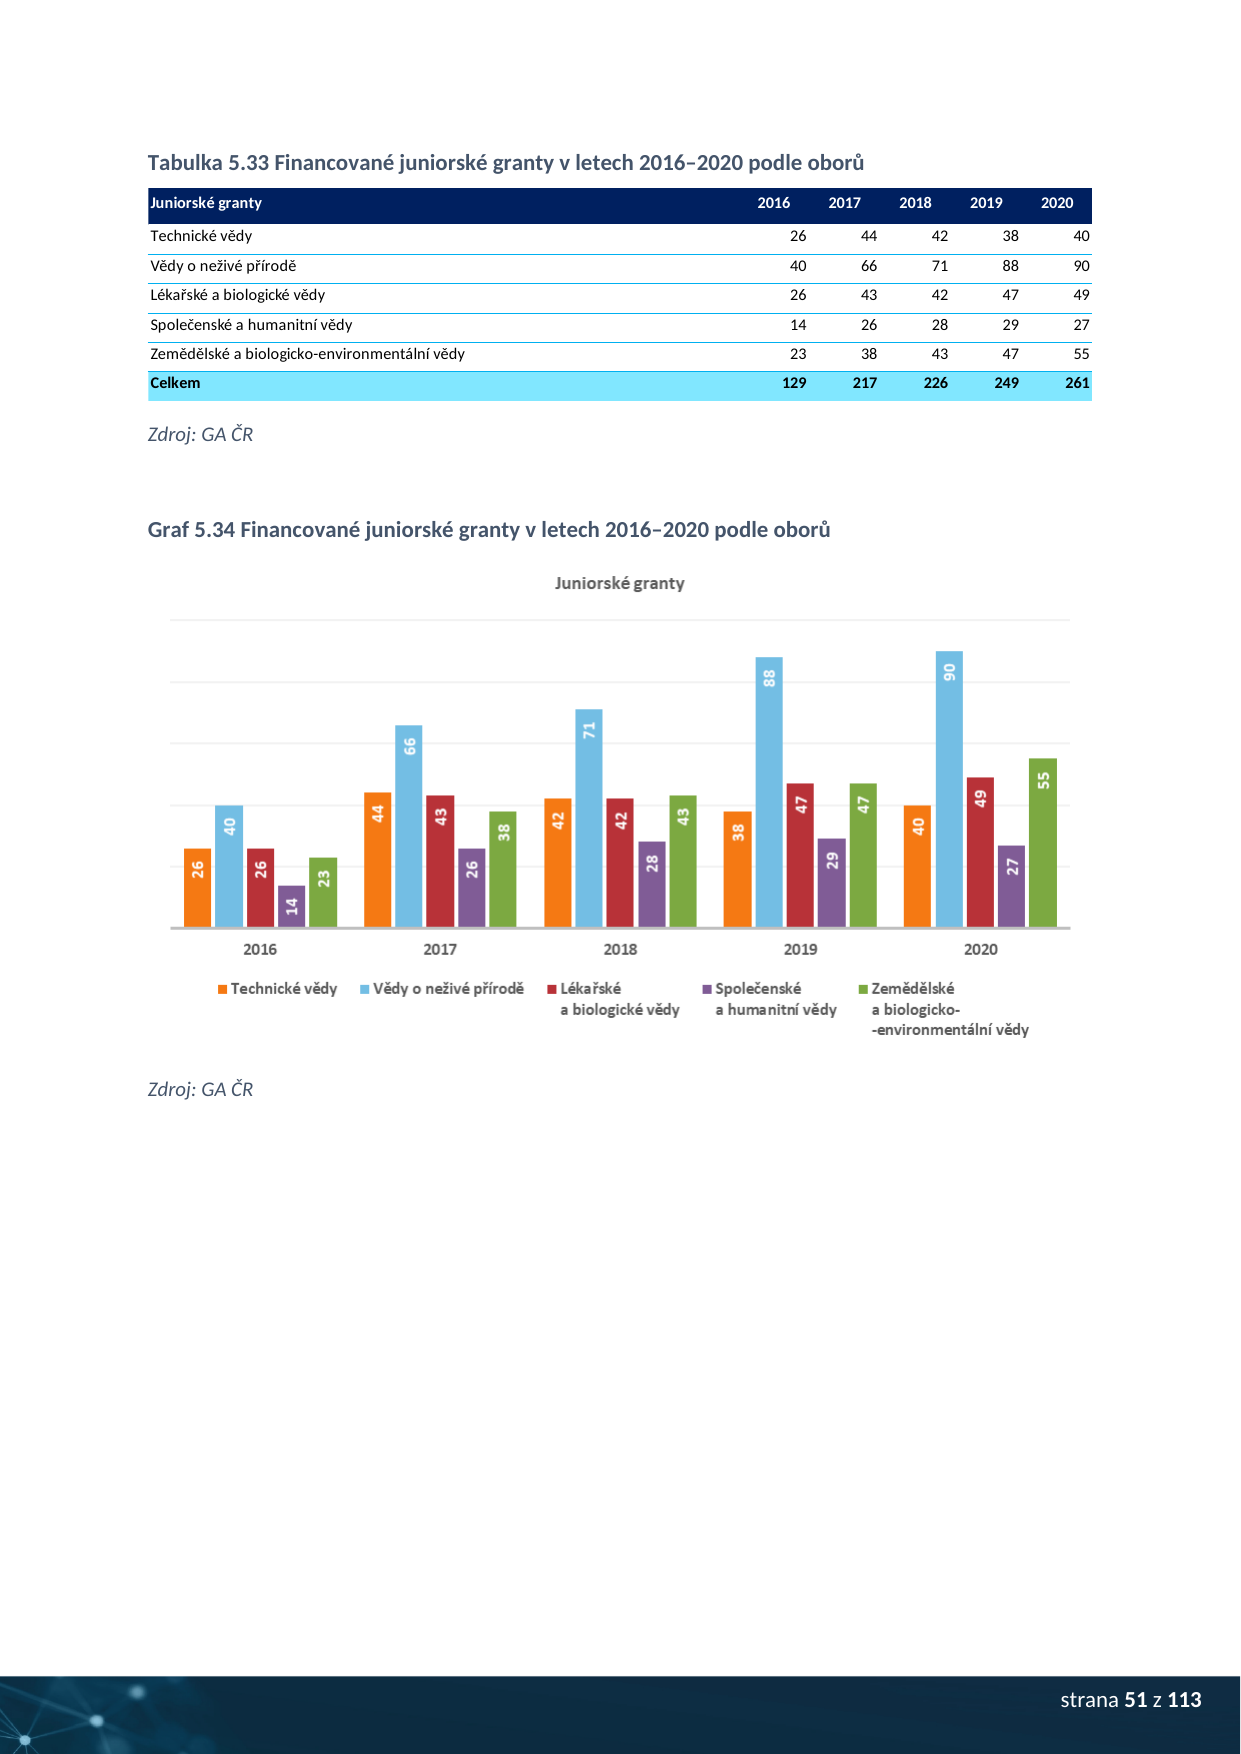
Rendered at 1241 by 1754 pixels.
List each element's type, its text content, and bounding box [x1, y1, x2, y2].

picture [147, 555, 1093, 1058]
text Zdroj: GA ČR [148, 421, 1093, 446]
text Zdroj: GA ČR [148, 1076, 1093, 1102]
picture [0, 1643, 1241, 1754]
